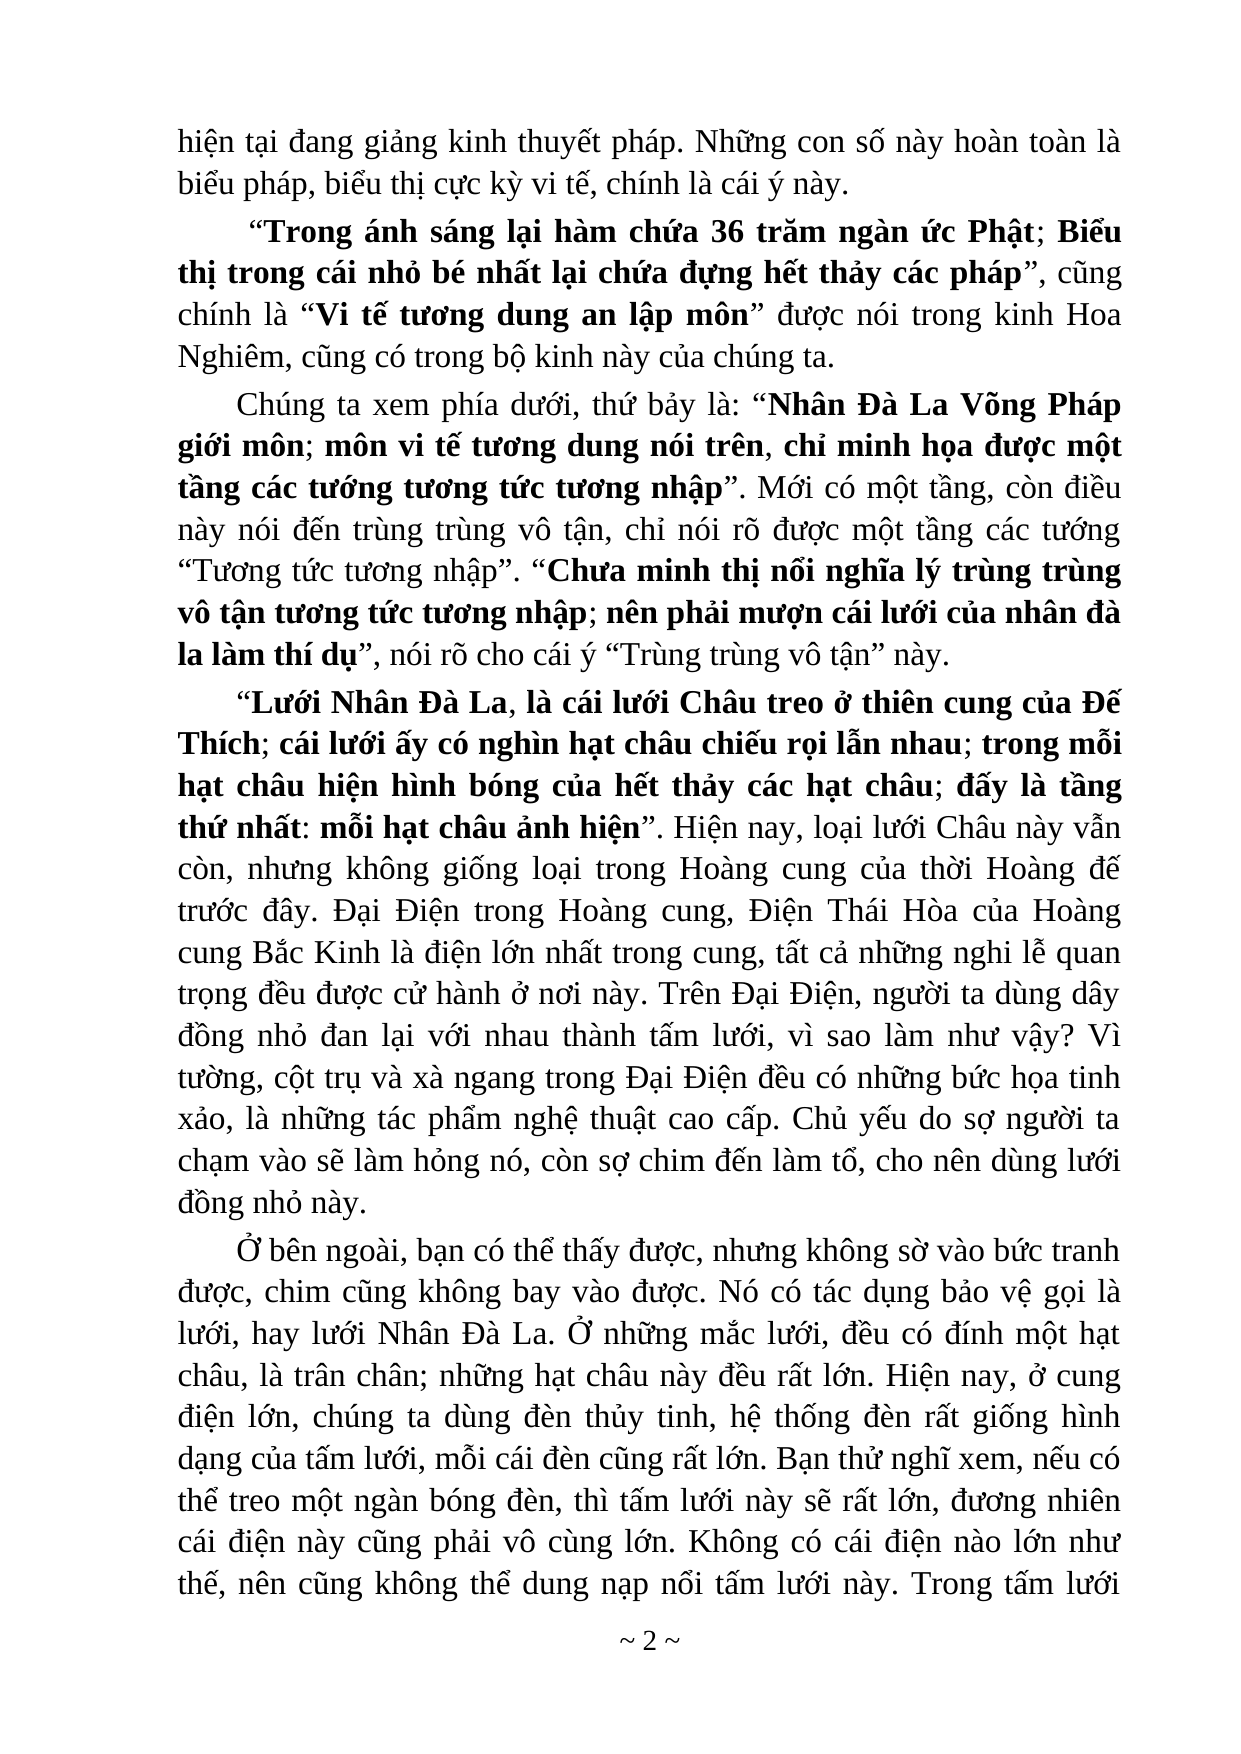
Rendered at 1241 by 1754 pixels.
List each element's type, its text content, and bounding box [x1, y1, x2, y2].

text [177, 118, 1122, 201]
text Chúng ta xem phía dưới, thứ bảy là: “Nhân Đà La Võng Pháp giới môn; môn vi tế tương dung nói trên, chỉ minh họa được một tầng các tướng tương tức tương nhập”. Mới có một tầng, còn điều này nói đến trùng trùng vô tận, chỉ nói rõ được một tầng các tướng “Tương tức tương nhập”. “Chưa minh thị nổi nghĩa lý trùng trùng vô tận tương tức tương nhập; nên phải mượn cái lưới của nhân đà la làm thí dụ”, nói rõ cho cái ý “Trùng trùng vô tận” này. [177, 381, 1122, 672]
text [177, 1226, 1122, 1601]
text “Lưới Nhân Đà La, là cái lưới Châu treo ở thiên cung của Đế Thích; cái lưới ấy có nghìn hạt châu chiếu rọi lẫn nhau; trong mỗi hạt châu hiện hình bóng của hết thảy các hạt châu; đấy là tầng thứ nhất: mỗi hạt châu ảnh hiện”. Hiện nay, loại lưới Châu này vẫn còn, nhưng không giống loại trong Hoàng cung của thời Hoàng đế trước đây. Đại Điện trong Hoàng cung, Điện Thái Hòa của Hoàng cung Bắc Kinh là điện lớn nhất trong cung, tất cả những nghi lễ quan trọng đều được cử hành ở nơi này. Trên Đại Điện, người ta dùng dây đồng nhỏ đan lại với nhau thành tấm lưới, vì sao làm như vậy? Vì tường, cột trụ và xà ngang trong Đại Điện đều có những bức họa tinh xảo, là những tác phẩm nghệ thuật cao cấp. Chủ yếu do sợ người ta chạm vào sẽ làm hỏng nó, còn sợ chim đến làm tổ, cho nên dùng lưới đồng nhỏ này. [177, 678, 1122, 1220]
text “Trong ánh sáng lại hàm chứa 36 trăm ngàn ức Phật; Biểu thị trong cái nhỏ bé nhất lại chứa đựng hết thảy các pháp”, cũng chính là “Vi tế tương dung an lập môn” được nói trong kinh Hoa Nghiêm, cũng có trong bộ kinh này của chúng ta. [177, 208, 1122, 374]
